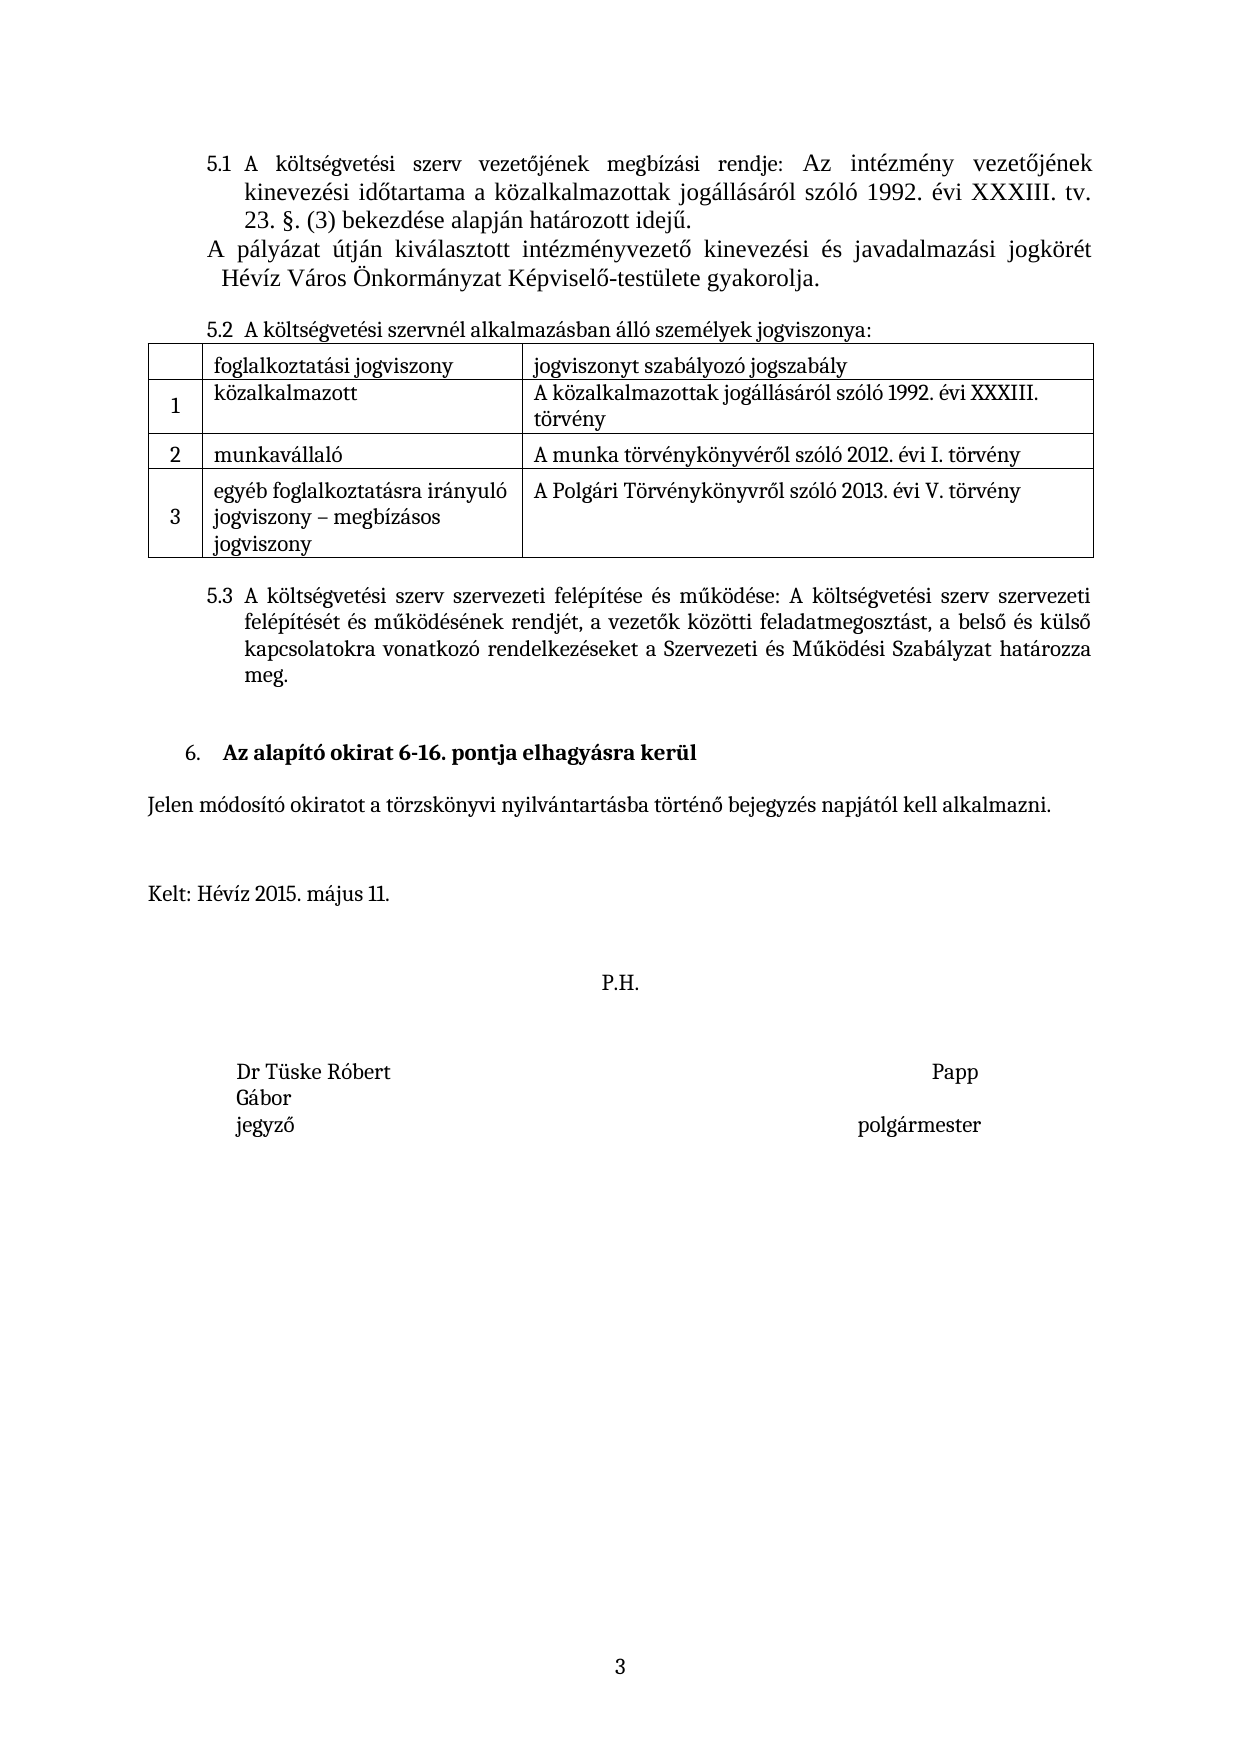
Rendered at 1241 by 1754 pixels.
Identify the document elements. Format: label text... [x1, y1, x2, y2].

table_cell munkavállaló [203, 434, 522, 468]
table_cell 2 [149, 434, 202, 468]
table_cell A Polgári Törvénykönyvről szóló 2013. évi V. törvény [523, 469, 1093, 557]
list A költségvetési szerv szervezeti felépítése és működése: A költségvetési szerv szervezeti felépítését és működésének rendjét, a vezetők közötti feladatmegosztást, a belső és külső kapcsolatokra vonatkozó rendelkezéseket a Szervezeti és Működési Szabályzat határozza meg. [207, 583, 1093, 688]
table_header foglalkoztatási jogviszony [203, 344, 522, 379]
text jegyző polgármester [236, 1111, 986, 1138]
list A költségvetési szerv vezetőjének megbízási rendje: Az intézmény vezetőjének kinevezési időtartama a közalkalmazottak jogállásáról szóló 1992. évi XXXIII. tv. 23. §. (3) bekezdése alapján határozott idejű. [207, 148, 1093, 234]
table_cell A közalkalmazottak jogállásáról szóló 1992. évi XXXIII. törvény [523, 380, 1093, 432]
table_cell 1 [149, 380, 202, 432]
list Az alapító okirat 6-16. pontja elhagyásra kerül [185, 739, 1093, 766]
table_cell 3 [149, 469, 202, 557]
table_cell közalkalmazott [203, 380, 522, 432]
table_header jogviszonyt szabályozó jogszabály [523, 344, 1093, 379]
table_cell egyéb foglalkoztatásra irányuló jogviszony – megbízásos jogviszony [203, 469, 522, 557]
text P.H. [148, 970, 1093, 996]
text A pályázat útján kiválasztott intézményvezető kinevezési és javadalmazási jogkörét Hévíz Város Önkormányzat Képviselő-testülete gyakorolja. [207, 234, 1093, 292]
text Kelt: Hévíz 2015. május 11. [148, 881, 1093, 907]
list A költségvetési szervnél alkalmazásban álló személyek jogviszonya: [207, 317, 1093, 343]
table_cell A munka törvénykönyvéről szóló 2012. évi I. törvény [523, 434, 1093, 468]
text Dr Tüske Róbert Papp Gábor [236, 1059, 986, 1111]
table_header [149, 344, 202, 379]
text Jelen módosító okiratot a törzskönyvi nyilvántartásba történő bejegyzés napjától kell alkalmazni. [148, 792, 1093, 818]
